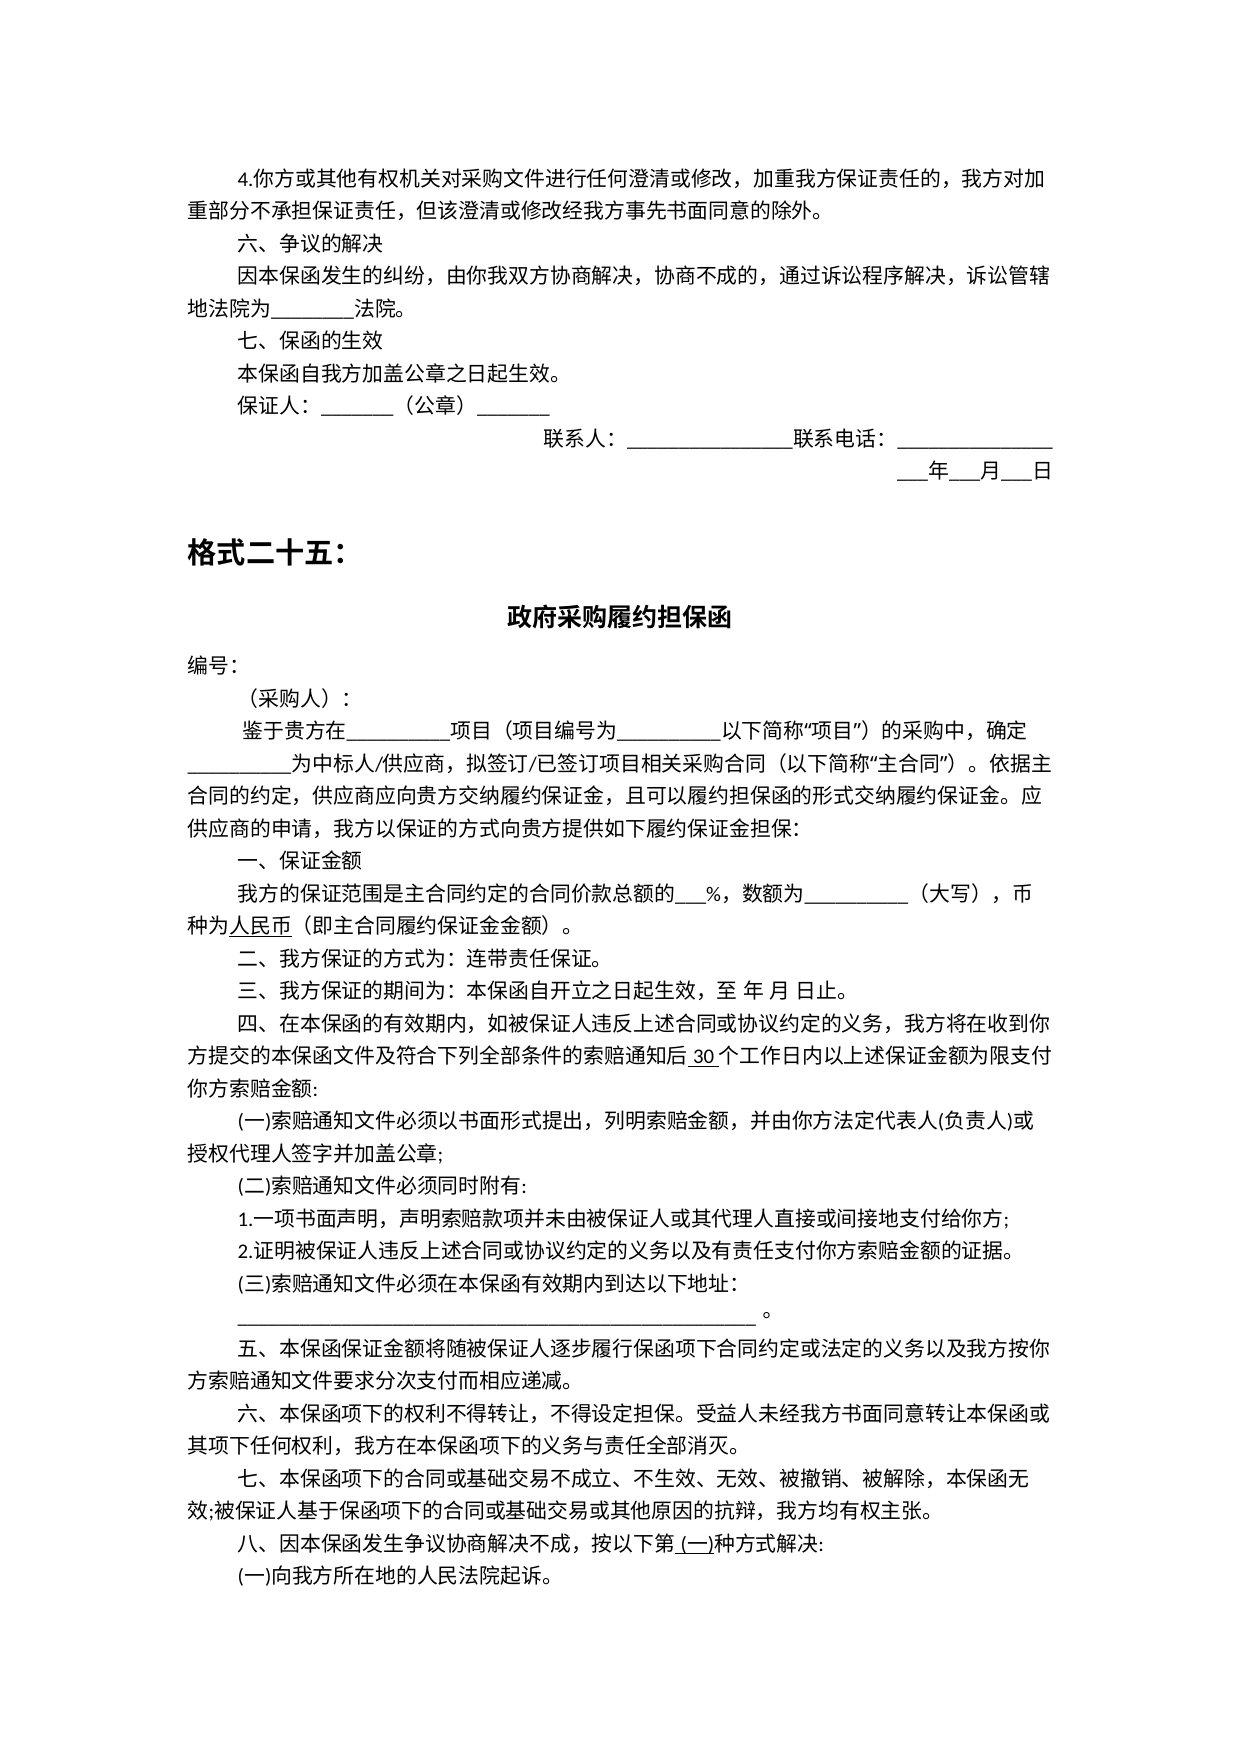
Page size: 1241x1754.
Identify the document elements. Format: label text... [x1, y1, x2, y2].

text 七、本保函项下的合同或基础交易不成立、不生效、无效、被撤销、被解除，本保函无效;被保证人基于保函项下的合同或基础交易或其他原因的抗辩，我方均有权主张。 [187, 1462, 1053, 1527]
text 编号： [187, 649, 1053, 682]
text 1.一项书面声明，声明索赔款项并未由被保证人或其代理人直接或间接地支付给你方; [187, 1202, 1053, 1234]
text __________________________________________________。 [187, 1299, 1053, 1332]
text (一)索赔通知文件必须以书面形式提出，列明索赔金额，并由你方法定代表人(负责人)或授权代理人签字并加盖公章; [187, 1104, 1053, 1169]
text 因本保函发生的纠纷，由你我双方协商解决，协商不成的，通过诉讼程序解决，诉讼管辖地法院为________法院。 [187, 259, 1053, 324]
text 六、争议的解决 [187, 227, 1053, 259]
text 四、在本保函的有效期内，如被保证人违反上述合同或协议约定的义务，我方将在收到你方提交的本保函文件及符合下列全部条件的索赔通知后 30 个工作日内以上述保证金额为限支付你方索赔金额: [187, 1007, 1053, 1104]
text 保证人：_______（公章）_______ [187, 389, 1053, 422]
text 联系人：________________联系电话：_______________ [187, 422, 1053, 454]
text （采购人）： [187, 682, 1053, 714]
text 2.证明被保证人违反上述合同或协议约定的义务以及有责任支付你方索赔金额的证据。 [187, 1234, 1053, 1267]
text 鉴于贵方在__________项目（项目编号为__________以下简称“项目”）的采购中，确定__________为中标人/供应商，拟签订/已签订项目相关采购合同（以下简称“主合同”）。依据主合同的约定，供应商应向贵方交纳履约保证金，且可以履约担保函的形式交纳履约保证金。应供应商的申请，我方以保证的方式向贵方提供如下履约保证金担保： [187, 714, 1053, 844]
text 二、我方保证的方式为：连带责任保证。 [187, 942, 1053, 974]
text 4.你方或其他有权机关对采购文件进行任何澄清或修改，加重我方保证责任的，我方对加重部分不承担保证责任，但该澄清或修改经我方事先书面同意的除外。 [187, 162, 1053, 227]
text 三、我方保证的期间为：本保函自开立之日起生效，至 年 月 日止。 [187, 974, 1053, 1007]
text 格式二十五： [187, 519, 1053, 584]
text (一)向我方所在地的人民法院起诉。 [187, 1559, 1053, 1592]
text (三)索赔通知文件必须在本保函有效期内到达以下地址： [187, 1267, 1053, 1299]
text 我方的保证范围是主合同约定的合同价款总额的___%，数额为__________（大写），币种为人民币（即主合同履约保证金金额）。 [187, 877, 1053, 942]
text 政府采购履约担保函 [187, 584, 1053, 649]
text 八、因本保函发生争议协商解决不成，按以下第 (一)种方式解决: [187, 1527, 1053, 1559]
text 七、保函的生效 [187, 324, 1053, 357]
text 五、本保函保证金额将随被保证人逐步履行保函项下合同约定或法定的义务以及我方按你方索赔通知文件要求分次支付而相应递减。 [187, 1332, 1053, 1397]
text ___年___月___日 [187, 454, 1053, 487]
text 本保函自我方加盖公章之日起生效。 [187, 357, 1053, 389]
text 六、本保函项下的权利不得转让，不得设定担保。受益人未经我方书面同意转让本保函或其项下任何权利，我方在本保函项下的义务与责任全部消灭。 [187, 1397, 1053, 1462]
text (二)索赔通知文件必须同时附有: [187, 1169, 1053, 1202]
text 一、保证金额 [187, 844, 1053, 877]
